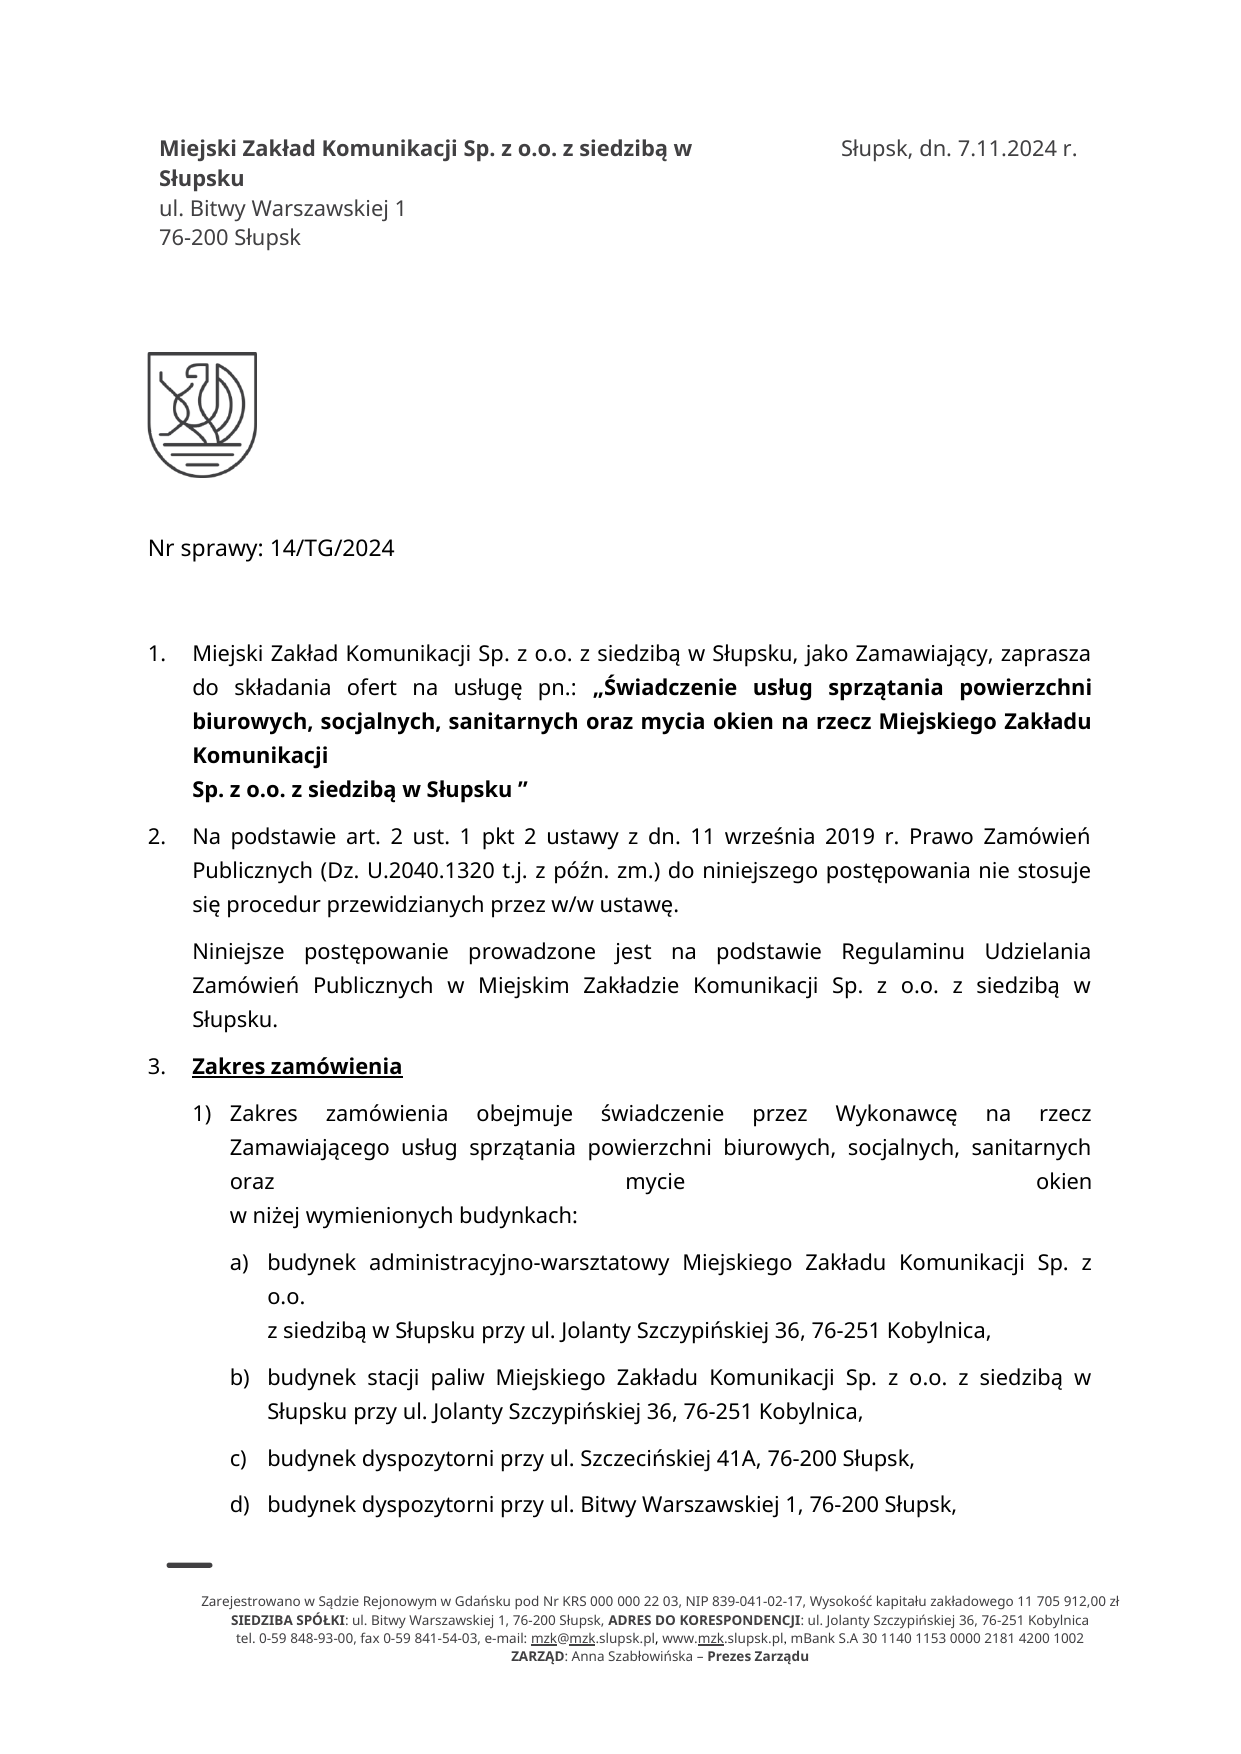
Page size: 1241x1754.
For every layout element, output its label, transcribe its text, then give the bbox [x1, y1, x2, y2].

list Zakres zamówienia [148, 1051, 1092, 1081]
list budynek stacji paliw Miejskiego Zakładu Komunikacji Sp. z o.o. z siedzibą w Słupsku przy ul. Jolanty Szczypińskiej 36, 76-251 Kobylnica, [229, 1362, 1092, 1426]
list budynek dyspozytorni przy ul. Szczecińskiej 41A, 76-200 Słupsk, [229, 1443, 1092, 1472]
list Niniejsze postępowanie prowadzone jest na podstawie Regulaminu Udzielania Zamówień Publicznych w Miejskim Zakładzie Komunikacji Sp. z o.o. z siedzibą w Słupsku. [192, 936, 1092, 1034]
text Nr sprawy: 14/TG/2024 [148, 532, 1092, 564]
list budynek dyspozytorni przy ul. Bitwy Warszawskiej 1, 76-200 Słupsk, [229, 1489, 1092, 1519]
list budynek administracyjno-warsztatowy Miejskiego Zakładu Komunikacji Sp. z o.o. z siedzibą w Słupsku przy ul. Jolanty Szczypińskiej 36, 76-251 Kobylnica, [229, 1247, 1092, 1345]
list Zakres zamówienia obejmuje świadczenie przez Wykonawcę na rzecz Zamawiającego usług sprzątania powierzchni biurowych, socjalnych, sanitarnych oraz mycie okien w niżej wymienionych budynkach: [192, 1098, 1092, 1230]
list Miejski Zakład Komunikacji Sp. z o.o. z siedzibą w Słupsku, jako Zamawiający, zaprasza do składania ofert na usługę pn.: „Świadczenie usług sprzątania powierzchni biurowych, socjalnych, sanitarnych oraz mycia okien na rzecz Miejskiego Zakładu Komunikacji Sp. z o.o. z siedzibą w Słupsku ” [148, 638, 1092, 804]
picture [147, 352, 257, 478]
list Na podstawie art. 2 ust. 1 pkt 2 ustawy z dn. 11 września 2019 r. Prawo Zamówień Publicznych (Dz. U.2040.1320 t.j. z późn. zm.) do niniejszego postępowania nie stosuje się procedur przewidzianych przez w/w ustawę. [148, 821, 1092, 919]
